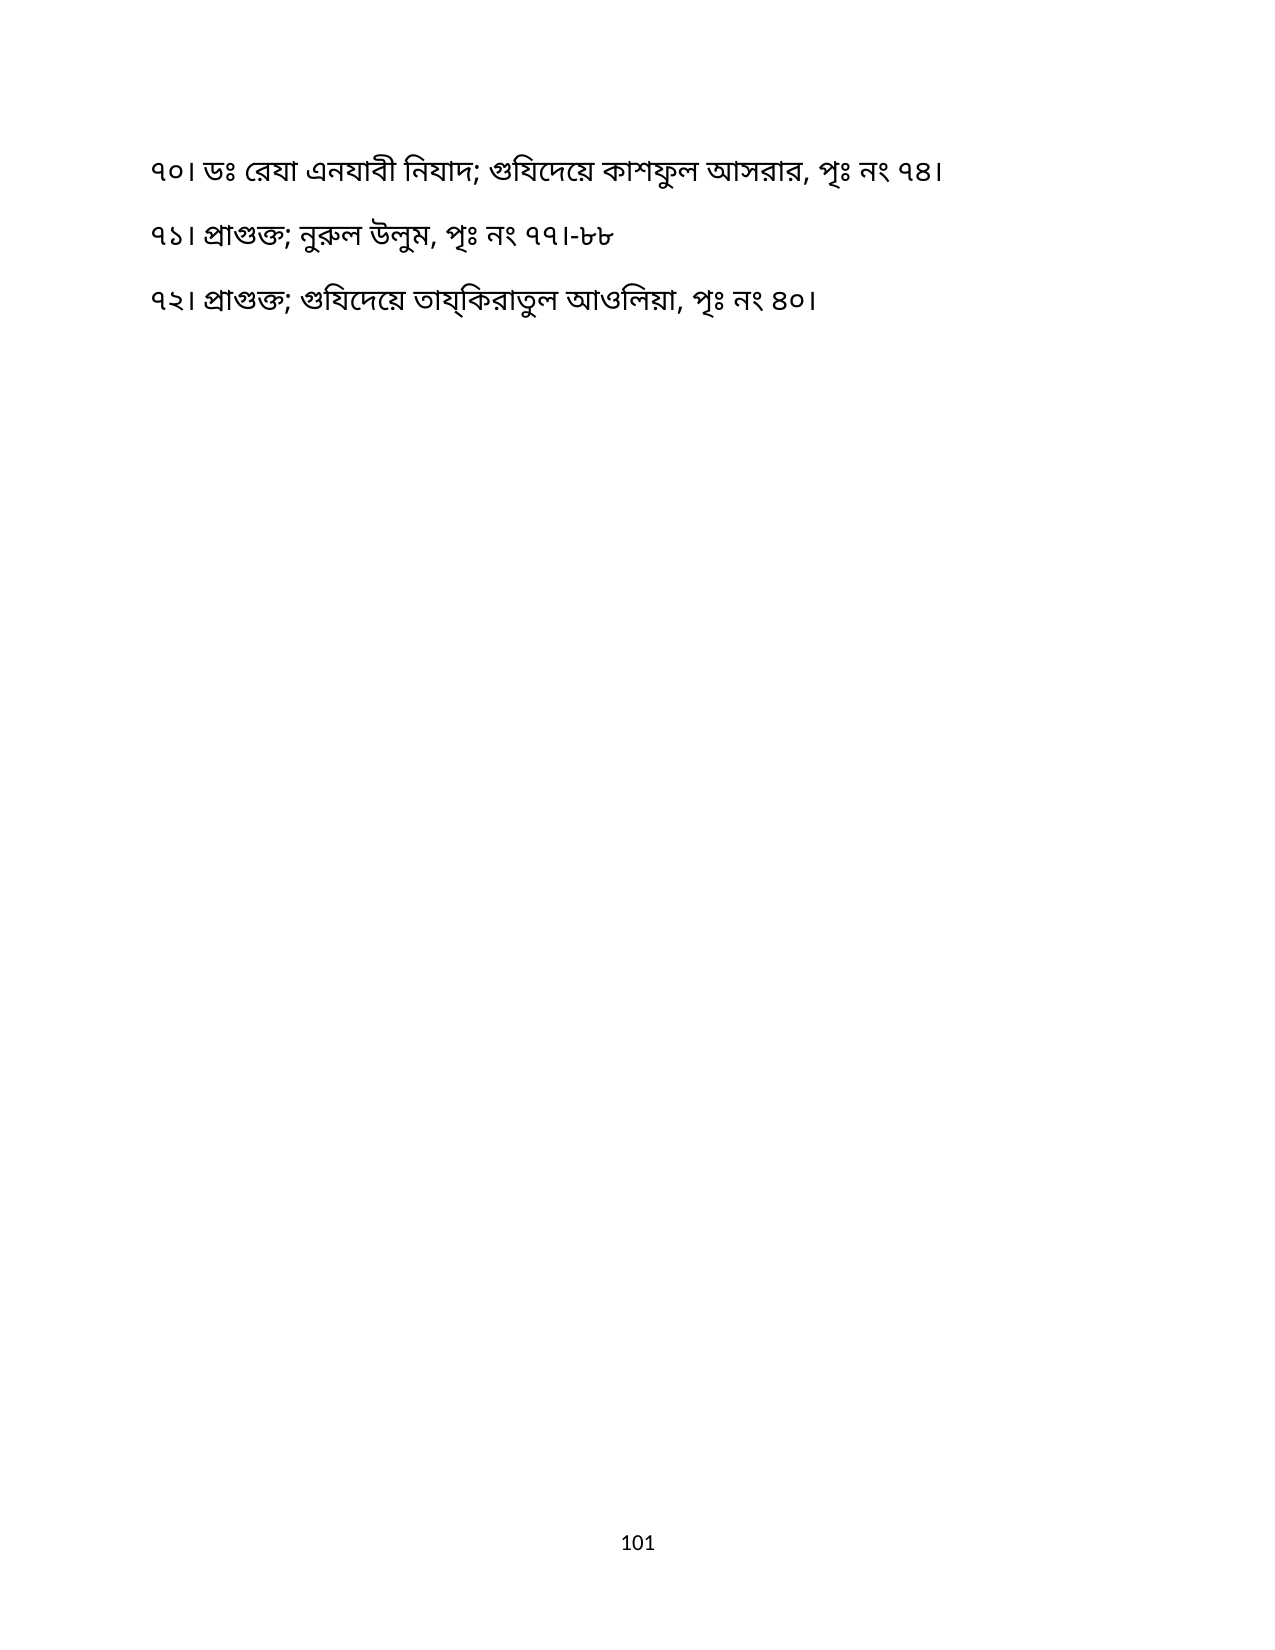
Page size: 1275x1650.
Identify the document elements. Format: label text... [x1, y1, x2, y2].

text ৭১। প্রাগুক্ত; নুরুল উলুম, পৃঃ নং ৭৭।-৮৮ [150, 214, 1125, 257]
text ৭২। প্রাগুক্ত; গুযিদেয়ে তায্কিরাতুল আওলিয়া, পৃঃ নং ৪০। [150, 279, 1125, 322]
text ৭০। ডঃ রেযা এনযাবী নিযাদ; গুযিদেয়ে কাশফুল আসরার, পৃঃ নং ৭৪। [150, 150, 1125, 193]
